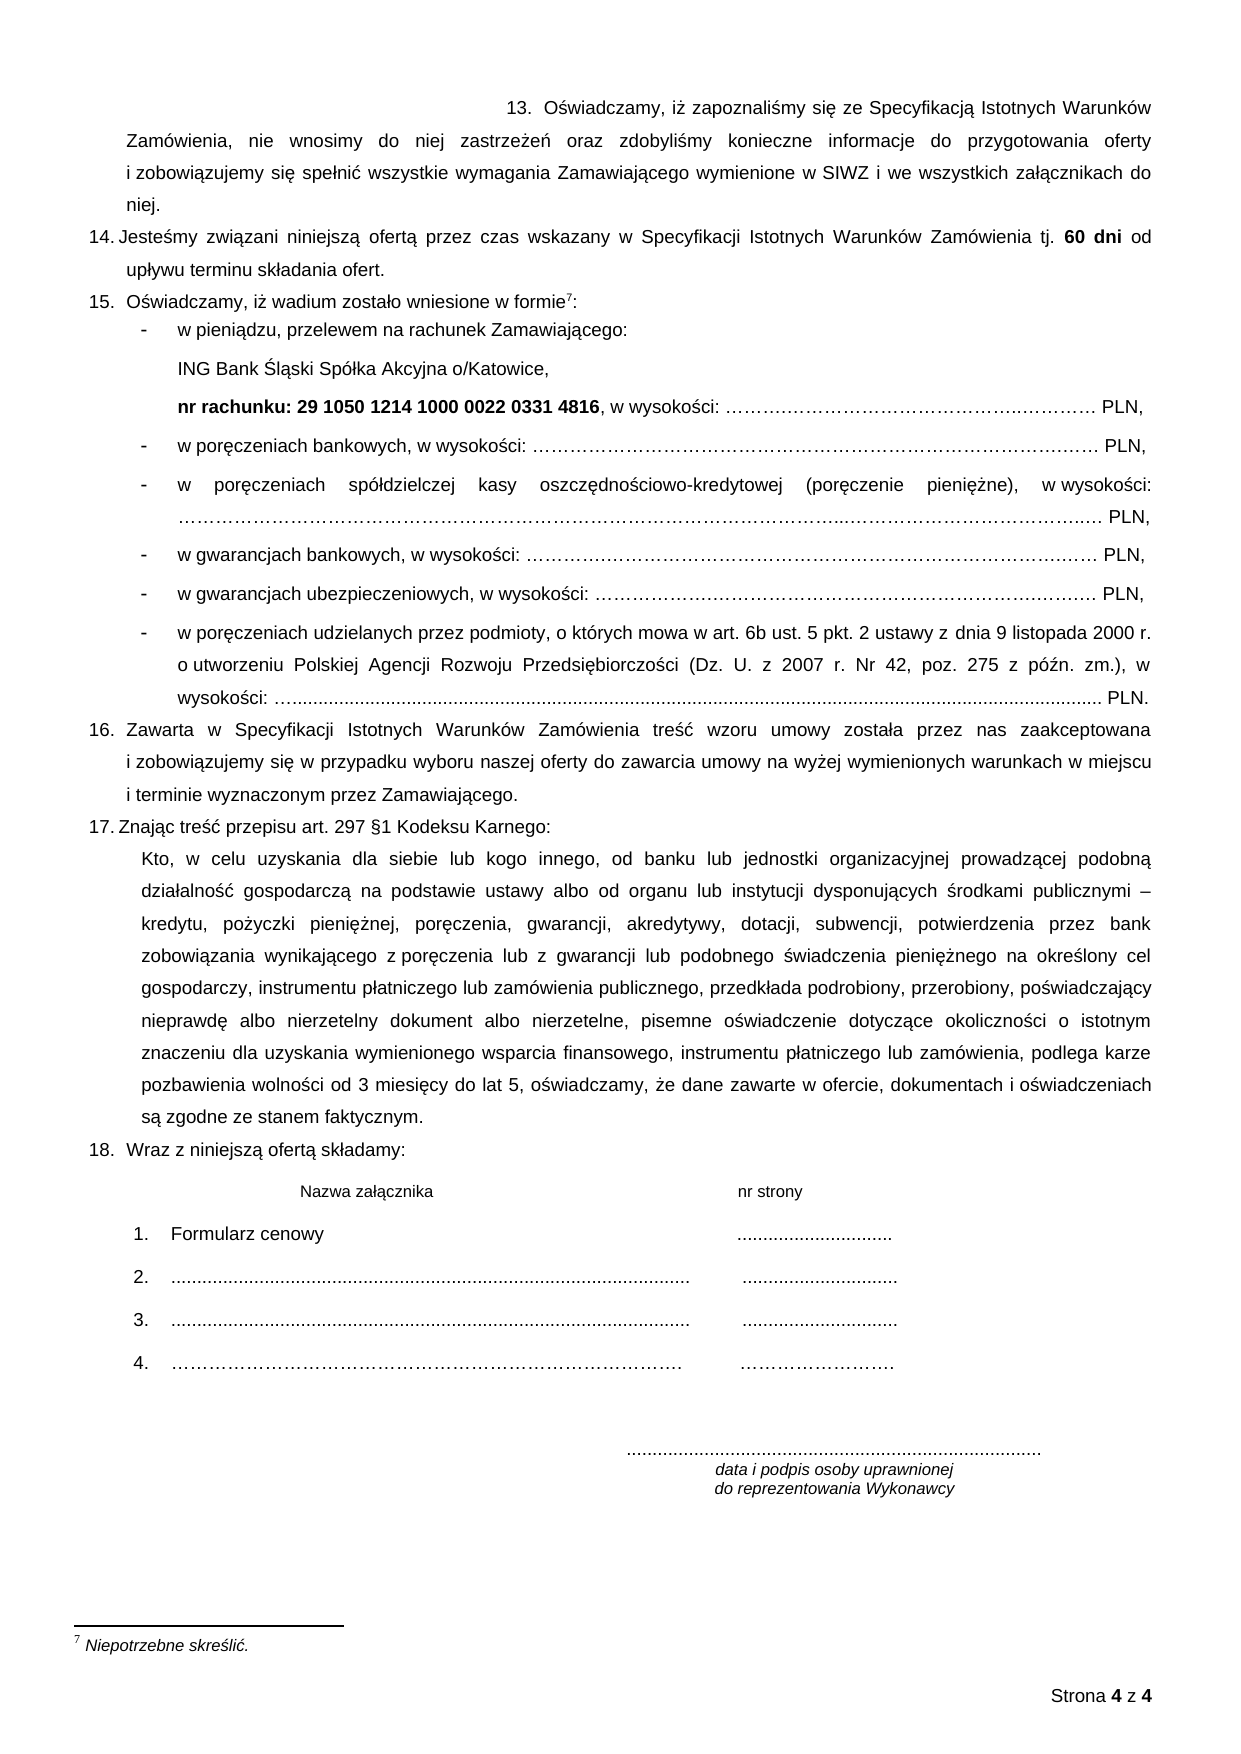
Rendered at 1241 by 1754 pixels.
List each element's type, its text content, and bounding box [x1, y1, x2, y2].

list Znając treść przepisu art. 297 §1 Kodeksu Karnego: [89, 816, 1152, 837]
text data i podpis osoby uprawnionej [517, 1459, 1152, 1479]
list Zawarta w Specyfikacji Istotnych Warunków Zamówienia treść wzoru umowy została przez nas zaakceptowana i zobowiązujemy się w przypadku wyboru naszej oferty do zawarcia umowy na wyżej wymienionych warunkach w miejscu i terminie wyznaczonym przez Zamawiającego. [89, 719, 1152, 805]
list w poręczeniach spółdzielczej kasy oszczędnościowo-kredytowej (poręczenie pieniężne), w wysokości: ……………………………………………………………………………………………...………………………………..… PLN, [141, 473, 1152, 527]
text Nazwa załącznika nr strony [89, 1182, 1152, 1201]
list Jesteśmy związani niniejszą ofertą przez czas wskazany w Specyfikacji Istotnych Warunków Zamówienia tj. 60 dni od upływu terminu składania ofert. [89, 226, 1152, 280]
list w pieniądzu, przelewem na rachunek Zamawiającego: [141, 319, 1152, 340]
list ………………………………………………………………………. ……………………. [133, 1352, 1152, 1373]
list w gwarancjach ubezpieczeniowych, w wysokości: ……………….…………………………………………….…….… PLN, [141, 583, 1152, 605]
list Formularz cenowy .............................. [133, 1222, 1152, 1244]
text ING Bank Śląski Spółka Akcyjna o/Katowice, [141, 357, 1152, 379]
list w poręczeniach bankowych, w wysokości: ………………………………………………………………………….…… PLN, [141, 434, 1152, 456]
list w poręczeniach udzielanych przez podmioty, o których mowa w art. 6b ust. 5 pkt. 2 ustawy z dnia 9 listopada 2000 r. o utworzeniu Polskiej Agencji Rozwoju Przedsiębiorczości (Dz. U. z 2007 r. Nr 42, poz. 275 z późn. zm.), w wysokości: …............................................................................................................................................................ PLN. [141, 622, 1152, 708]
text nr rachunku: 29 1050 1214 1000 0022 0331 4816, w wysokości: ……….………………………………..………… PLN, [141, 396, 1152, 418]
list Wraz z niniejszą ofertą składamy: [89, 1138, 1152, 1160]
list Kto, w celu uzyskania dla siebie lub kogo innego, od banku lub jednostki organizacyjnej prowadzącej podobną działalność gospodarczą na podstawie ustawy albo od organu lub instytucji dysponujących środkami publicznymi – kredytu, pożyczki pieniężnej, poręczenia, gwarancji, akredytywy, dotacji, subwencji, potwierdzenia przez bank zobowiązania wynikającego z poręczenia lub z gwarancji lub podobnego świadczenia pieniężnego na określony cel gospodarczy, instrumentu płatniczego lub zamówienia publicznego, przedkłada podrobiony, przerobiony, poświadczający nieprawdę albo nierzetelny dokument albo nierzetelne, pisemne oświadczenie dotyczące okoliczności o istotnym znaczeniu dla uzyskania wymienionego wsparcia finansowego, instrumentu płatniczego lub zamówienia, podlega karze pozbawienia wolności od 3 miesięcy do lat 5, oświadczamy, że dane zawarte w ofercie, dokumentach i oświadczeniach są zgodne ze stanem faktycznym. [141, 848, 1152, 1128]
list w gwarancjach bankowych, w wysokości: ………….……………………………………………………………….…… PLN, [141, 544, 1152, 566]
list Oświadczamy, iż zapoznaliśmy się ze Specyfikacją Istotnych Warunków Zamówienia, nie wnosimy do niej zastrzeżeń oraz zdobyliśmy konieczne informacje do przygotowania oferty i zobowiązujemy się spełnić wszystkie wymagania Zamawiającego wymienione w SIWZ i we wszystkich załącznikach do niej. [89, 97, 1152, 216]
list .................................................................................................... .............................. [133, 1266, 1152, 1287]
list Oświadczamy, iż wadium zostało wniesione w formie: [89, 291, 1152, 312]
text do reprezentowania Wykonawcy [517, 1479, 1152, 1498]
text ................................................................................ [517, 1438, 1152, 1459]
list .................................................................................................... .............................. [133, 1309, 1152, 1330]
